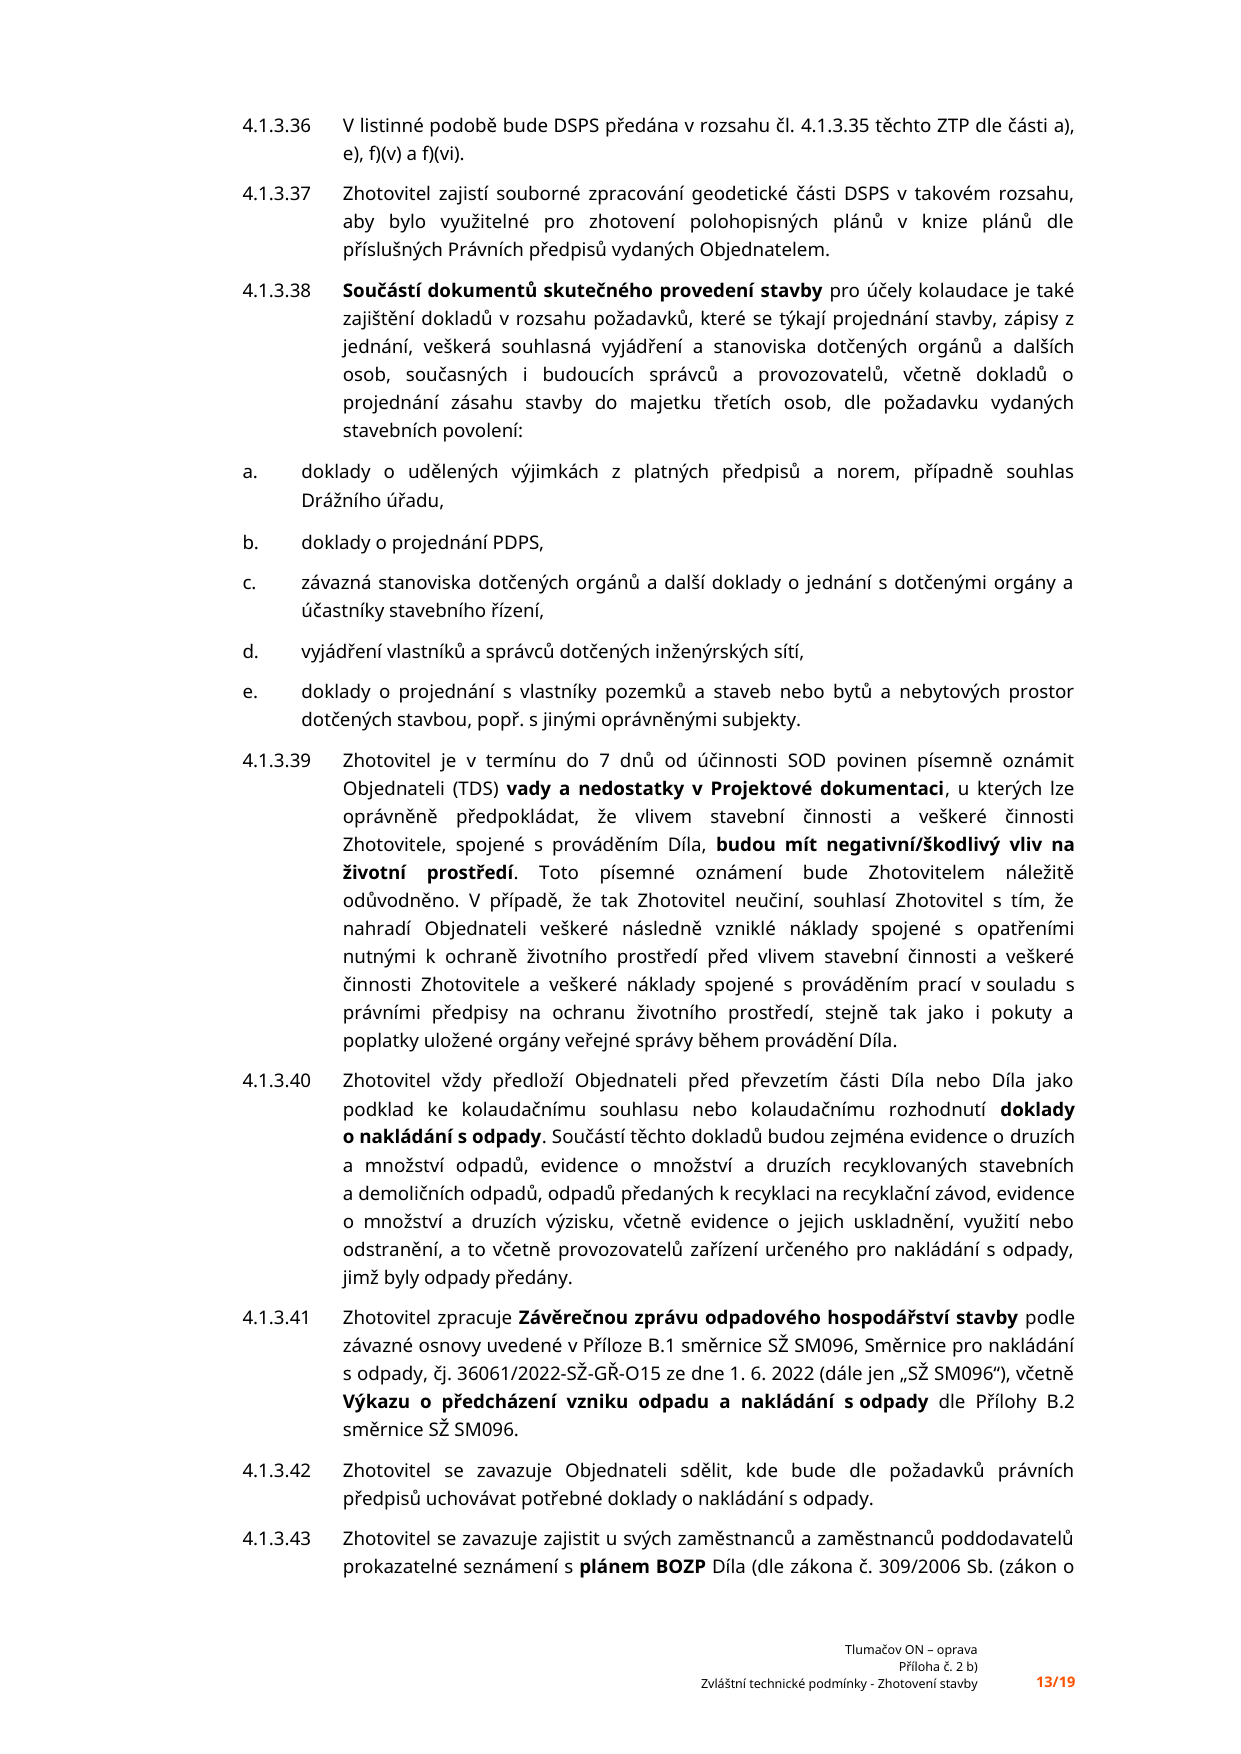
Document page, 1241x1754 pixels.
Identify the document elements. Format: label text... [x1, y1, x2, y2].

list doklady o projednání PDPS, [242, 529, 1075, 554]
text V listinné podobě bude DSPS předána v rozsahu čl. 4.1.3.35 těchto ZTP dle části a), e), f)(v) a f)(vi). [242, 112, 1075, 166]
list doklady o projednání s vlastníky pozemků a staveb nebo bytů a nebytových prostor dotčených stavbou, popř. s jinými oprávněnými subjekty. [242, 678, 1075, 732]
text Zhotovitel je v termínu do 7 dnů od účinnosti SOD povinen písemně oznámit Objednateli (TDS) vady a nedostatky v Projektové dokumentaci, u kterých lze oprávněně předpokládat, že vlivem stavební činnosti a veškeré činnosti Zhotovitele, spojené s prováděním Díla, budou mít negativní/škodlivý vliv na životní prostředí. Toto písemné oznámení bude Zhotovitelem náležitě odůvodněno. V případě, že tak Zhotovitel neučiní, souhlasí Zhotovitel s tím, že nahradí Objednateli veškeré následně vzniklé náklady spojené s opatřeními nutnými k ochraně životního prostředí před vlivem stavební činnosti a veškeré činnosti Zhotovitele a veškeré náklady spojené s prováděním prací v souladu s právními předpisy na ochranu životního prostředí, stejně tak jako i pokuty a poplatky uložené orgány veřejné správy během provádění Díla. [242, 747, 1075, 1053]
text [242, 1526, 1075, 1579]
list vyjádření vlastníků a správců dotčených inženýrských sítí, [242, 638, 1075, 663]
text Zhotovitel vždy předloží Objednateli před převzetím části Díla nebo Díla jako podklad ke kolaudačnímu souhlasu nebo kolaudačnímu rozhodnutí doklady o nakládání s odpady. Součástí těchto dokladů budou zejména evidence o druzích a množství odpadů, evidence o množství a druzích recyklovaných stavebních a demoličních odpadů, odpadů předaných k recyklaci na recyklační závod, evidence o množství a druzích výzisku, včetně evidence o jejich uskladnění, využití nebo odstranění, a to včetně provozovatelů zařízení určeného pro nakládání s odpady, jimž byly odpady předány. [242, 1068, 1075, 1289]
text Zhotovitel zpracuje Závěrečnou zprávu odpadového hospodářství stavby podle závazné osnovy uvedené v Příloze B.1 směrnice SŽ SM096, Směrnice pro nakládání s odpady, čj. 36061/2022-SŽ-GŘ-O15 ze dne 1. 6. 2022 (dále jen „SŽ SM096“), včetně Výkazu o předcházení vzniku odpadu a nakládání s odpady dle Přílohy B.2 směrnice SŽ SM096. [242, 1304, 1075, 1442]
text Zhotovitel zajistí souborné zpracování geodetické části DSPS v takovém rozsahu, aby bylo využitelné pro zhotovení polohopisných plánů v knize plánů dle příslušných Právních předpisů vydaných Objednatelem. [242, 181, 1075, 262]
list doklady o udělených výjimkách z platných předpisů a norem, případně souhlas Drážního úřadu, [242, 458, 1075, 513]
list závazná stanoviska dotčených orgánů a další doklady o jednání s dotčenými orgány a účastníky stavebního řízení, [242, 569, 1075, 623]
text Součástí dokumentů skutečného provedení stavby pro účely kolaudace je také zajištění dokladů v rozsahu požadavků, které se týkají projednání stavby, zápisy z jednání, veškerá souhlasná vyjádření a stanoviska dotčených orgánů a dalších osob, současných i budoucích správců a provozovatelů, včetně dokladů o projednání zásahu stavby do majetku třetích osob, dle požadavku vydaných stavebních povolení: [242, 277, 1075, 443]
text Zhotovitel se zavazuje Objednateli sdělit, kde bude dle požadavků právních předpisů uchovávat potřebné doklady o nakládání s odpady. [242, 1457, 1075, 1511]
